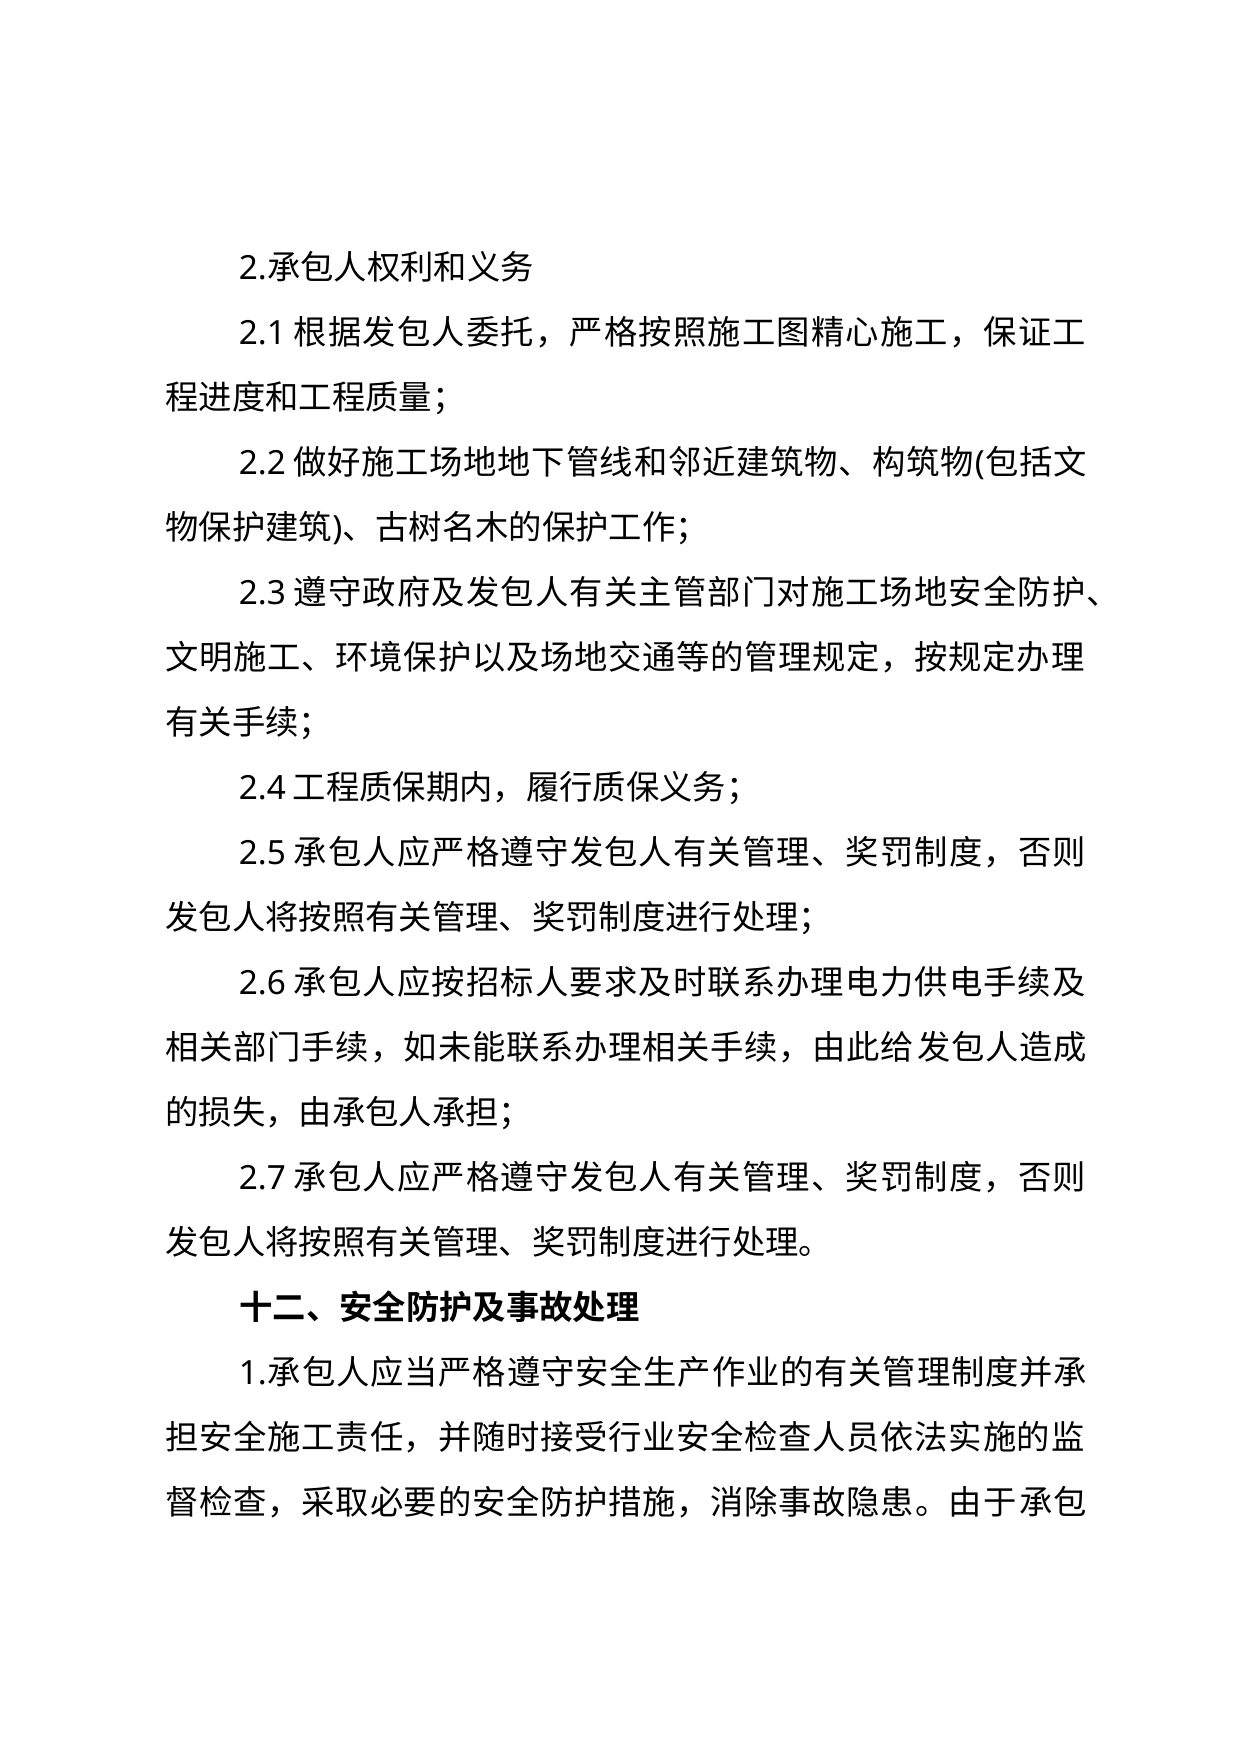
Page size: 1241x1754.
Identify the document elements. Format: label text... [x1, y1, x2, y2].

text 2.承包人权利和义务 [165, 233, 1087, 298]
text 2.7承包人应严格遵守发包人有关管理、奖罚制度，否则发包人将按照有关管理、奖罚制度进行处理。 [165, 1143, 1087, 1273]
text 2.4工程质保期内，履行质保义务； [165, 753, 1087, 818]
text 2.3遵守政府及发包人有关主管部门对施工场地安全防护、文明施工、环境保护以及场地交通等的管理规定，按规定办理有关手续； [165, 558, 1087, 753]
text 2.2做好施工场地地下管线和邻近建筑物、构筑物(包括文物保护建筑)、古树名木的保护工作； [165, 428, 1087, 558]
text 十二、安全防护及事故处理 [165, 1273, 1087, 1338]
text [165, 1338, 1087, 1533]
text 2.5承包人应严格遵守发包人有关管理、奖罚制度，否则发包人将按照有关管理、奖罚制度进行处理； [165, 818, 1087, 948]
text 2.1根据发包人委托，严格按照施工图精心施工，保证工程进度和工程质量； [165, 298, 1087, 428]
text 2.6承包人应按招标人要求及时联系办理电力供电手续及相关部门手续，如未能联系办理相关手续，由此给发包人造成的损失，由承包人承担； [165, 948, 1087, 1143]
